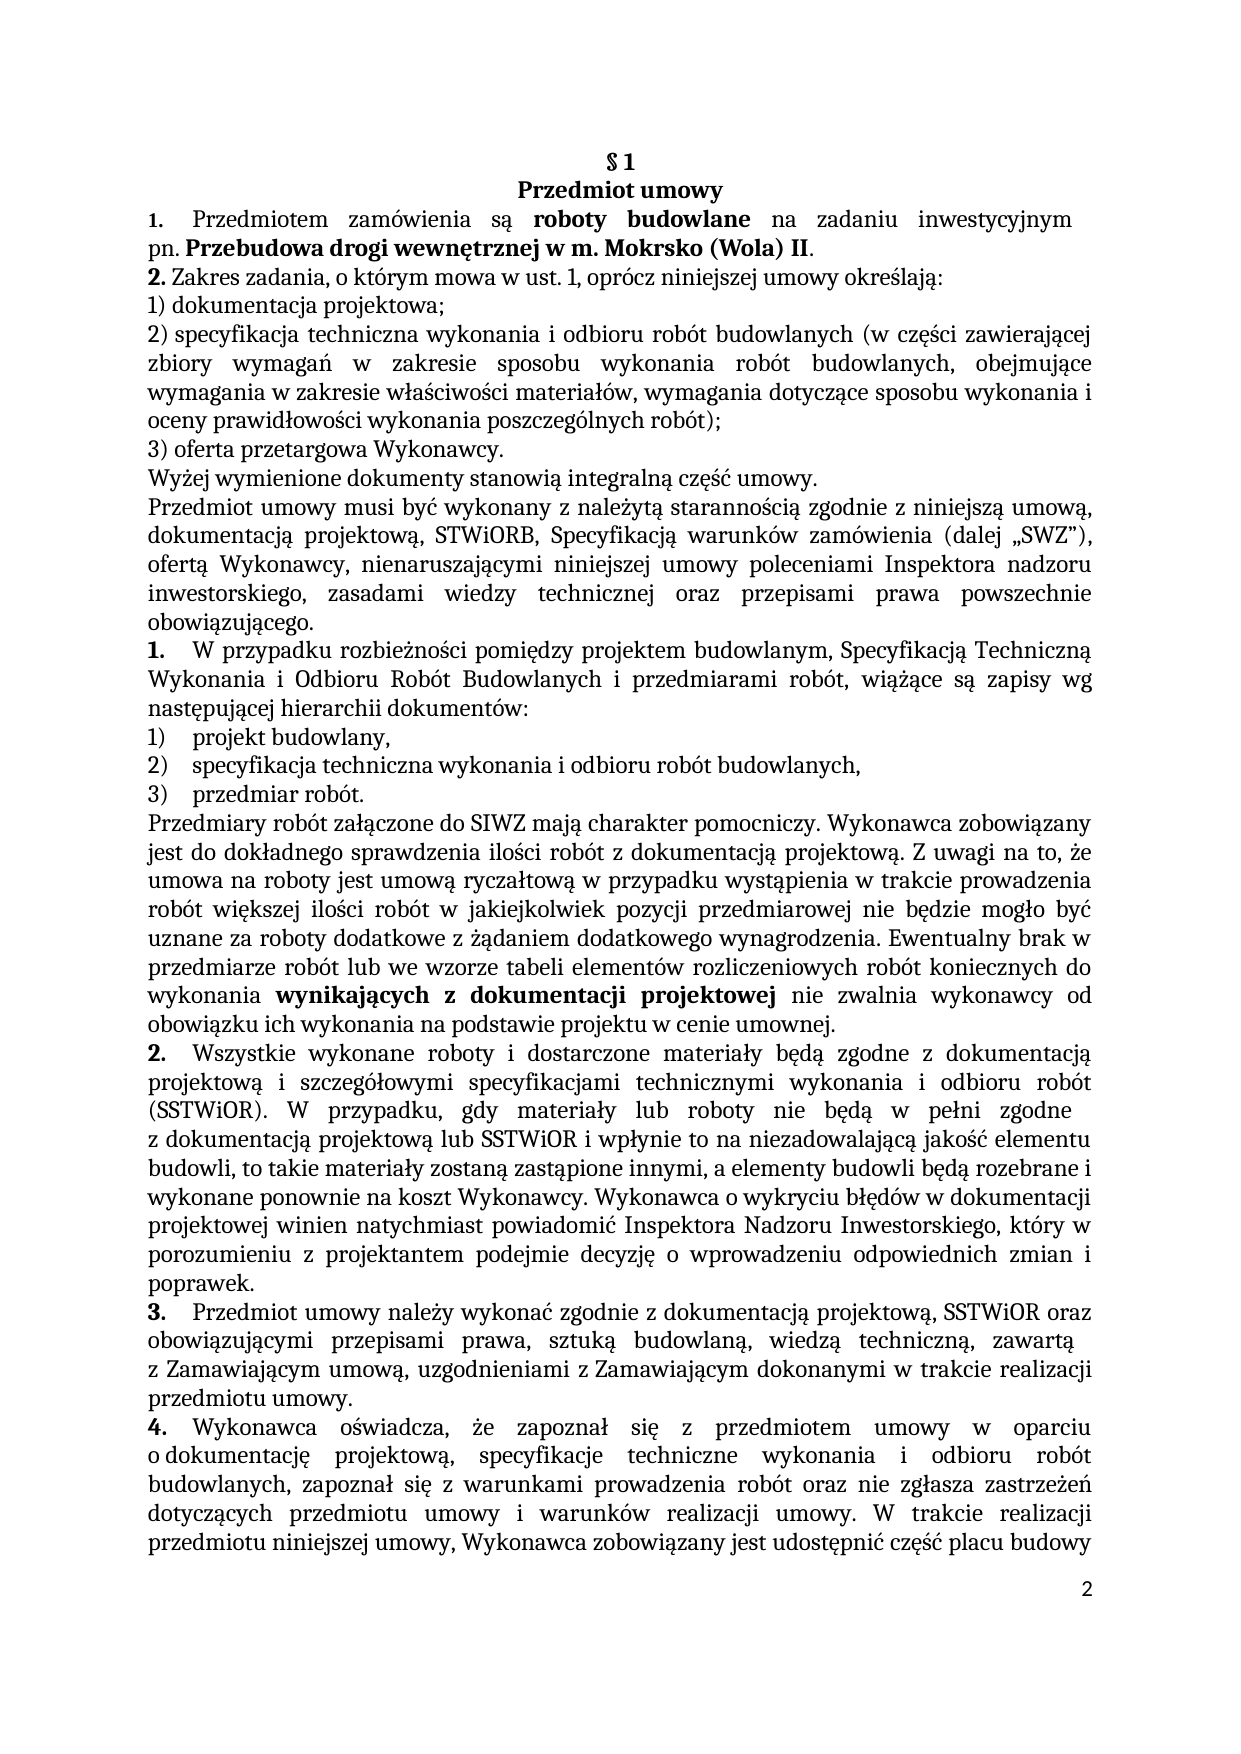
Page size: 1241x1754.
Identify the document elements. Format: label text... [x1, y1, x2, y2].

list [148, 1413, 1093, 1556]
text 2. Zakres zadania, o którym mowa w ust. 1, oprócz niniejszej umowy określają: [148, 263, 1093, 291]
text Przedmiot umowy musi być wykonany z należytą starannością zgodnie z niniejszą umową, dokumentacją projektową, STWiORB, Specyfikacją warunków zamówienia (dalej „SWZ”), ofertą Wykonawcy, nienaruszającymi niniejszej umowy poleceniami Inspektora nadzoru inwestorskiego, zasadami wiedzy technicznej oraz przepisami prawa powszechnie obowiązującego. [148, 493, 1093, 636]
list Wszystkie wykonane roboty i dostarczone materiały będą zgodne z dokumentacją projektową i szczegółowymi specyfikacjami technicznymi wykonania i odbioru robót (SSTWiOR). W przypadku, gdy materiały lub roboty nie będą w pełni zgodne z dokumentacją projektową lub SSTWiOR i wpłynie to na niezadowalającą jakość elementu budowli, to takie materiały zostaną zastąpione innymi, a elementy budowli będą rozebrane i wykonane ponownie na koszt Wykonawcy. Wykonawca o wykryciu błędów w dokumentacji projektowej winien natychmiast powiadomić Inspektora Nadzoru Inwestorskiego, który w porozumieniu z projektantem podejmie decyzję o wprowadzeniu odpowiednich zmian i poprawek. [148, 1039, 1093, 1298]
list przedmiar robót. [148, 780, 1093, 809]
text Przedmiary robót załączone do SIWZ mają charakter pomocniczy. Wykonawca zobowiązany jest do dokładnego sprawdzenia ilości robót z dokumentacją projektową. Z uwagi na to, że umowa na roboty jest umową ryczałtową w przypadku wystąpienia w trakcie prowadzenia robót większej ilości robót w jakiejkolwiek pozycji przedmiarowej nie będzie mogło być uznane za roboty dodatkowe z żądaniem dodatkowego wynagrodzenia. Ewentualny brak w przedmiarze robót lub we wzorze tabeli elementów rozliczeniowych robót koniecznych do wykonania wynikających z dokumentacji projektowej nie zwalnia wykonawcy od obowiązku ich wykonania na podstawie projektu w cenie umownej. [148, 809, 1093, 1039]
list Przedmiotem zamówienia są roboty budowlane na zadaniu inwestycyjnym pn. Przebudowa drogi wewnętrznej w m. Mokrsko (Wola) II. [148, 205, 1093, 263]
list projekt budowlany, [148, 723, 1093, 751]
list W przypadku rozbieżności pomiędzy projektem budowlanym, Specyfikacją Techniczną Wykonania i Odbioru Robót Budowlanych i przedmiarami robót, wiążące są zapisy wg następującej hierarchii dokumentów: [148, 636, 1093, 723]
text § 1 Przedmiot umowy [148, 148, 1093, 205]
list Przedmiot umowy należy wykonać zgodnie z dokumentacją projektową, SSTWiOR oraz obowiązującymi przepisami prawa, sztuką budowlaną, wiedzą techniczną, zawartą z Zamawiającym umową, uzgodnieniami z Zamawiającym dokonanymi w trakcie realizacji przedmiotu umowy. [148, 1298, 1093, 1413]
text 3) oferta przetargowa Wykonawcy. [148, 435, 1093, 464]
text 1) dokumentacja projektowa; [148, 291, 1093, 320]
list specyfikacja techniczna wykonania i odbioru robót budowlanych, [148, 751, 1093, 780]
text 2) specyfikacja techniczna wykonania i odbioru robót budowlanych (w części zawierającej zbiory wymagań w zakresie sposobu wykonania robót budowlanych, obejmujące wymagania w zakresie właściwości materiałów, wymagania dotyczące sposobu wykonania i oceny prawidłowości wykonania poszczególnych robót); [148, 320, 1093, 435]
text Wyżej wymienione dokumenty stanowią integralną część umowy. [148, 464, 1093, 493]
